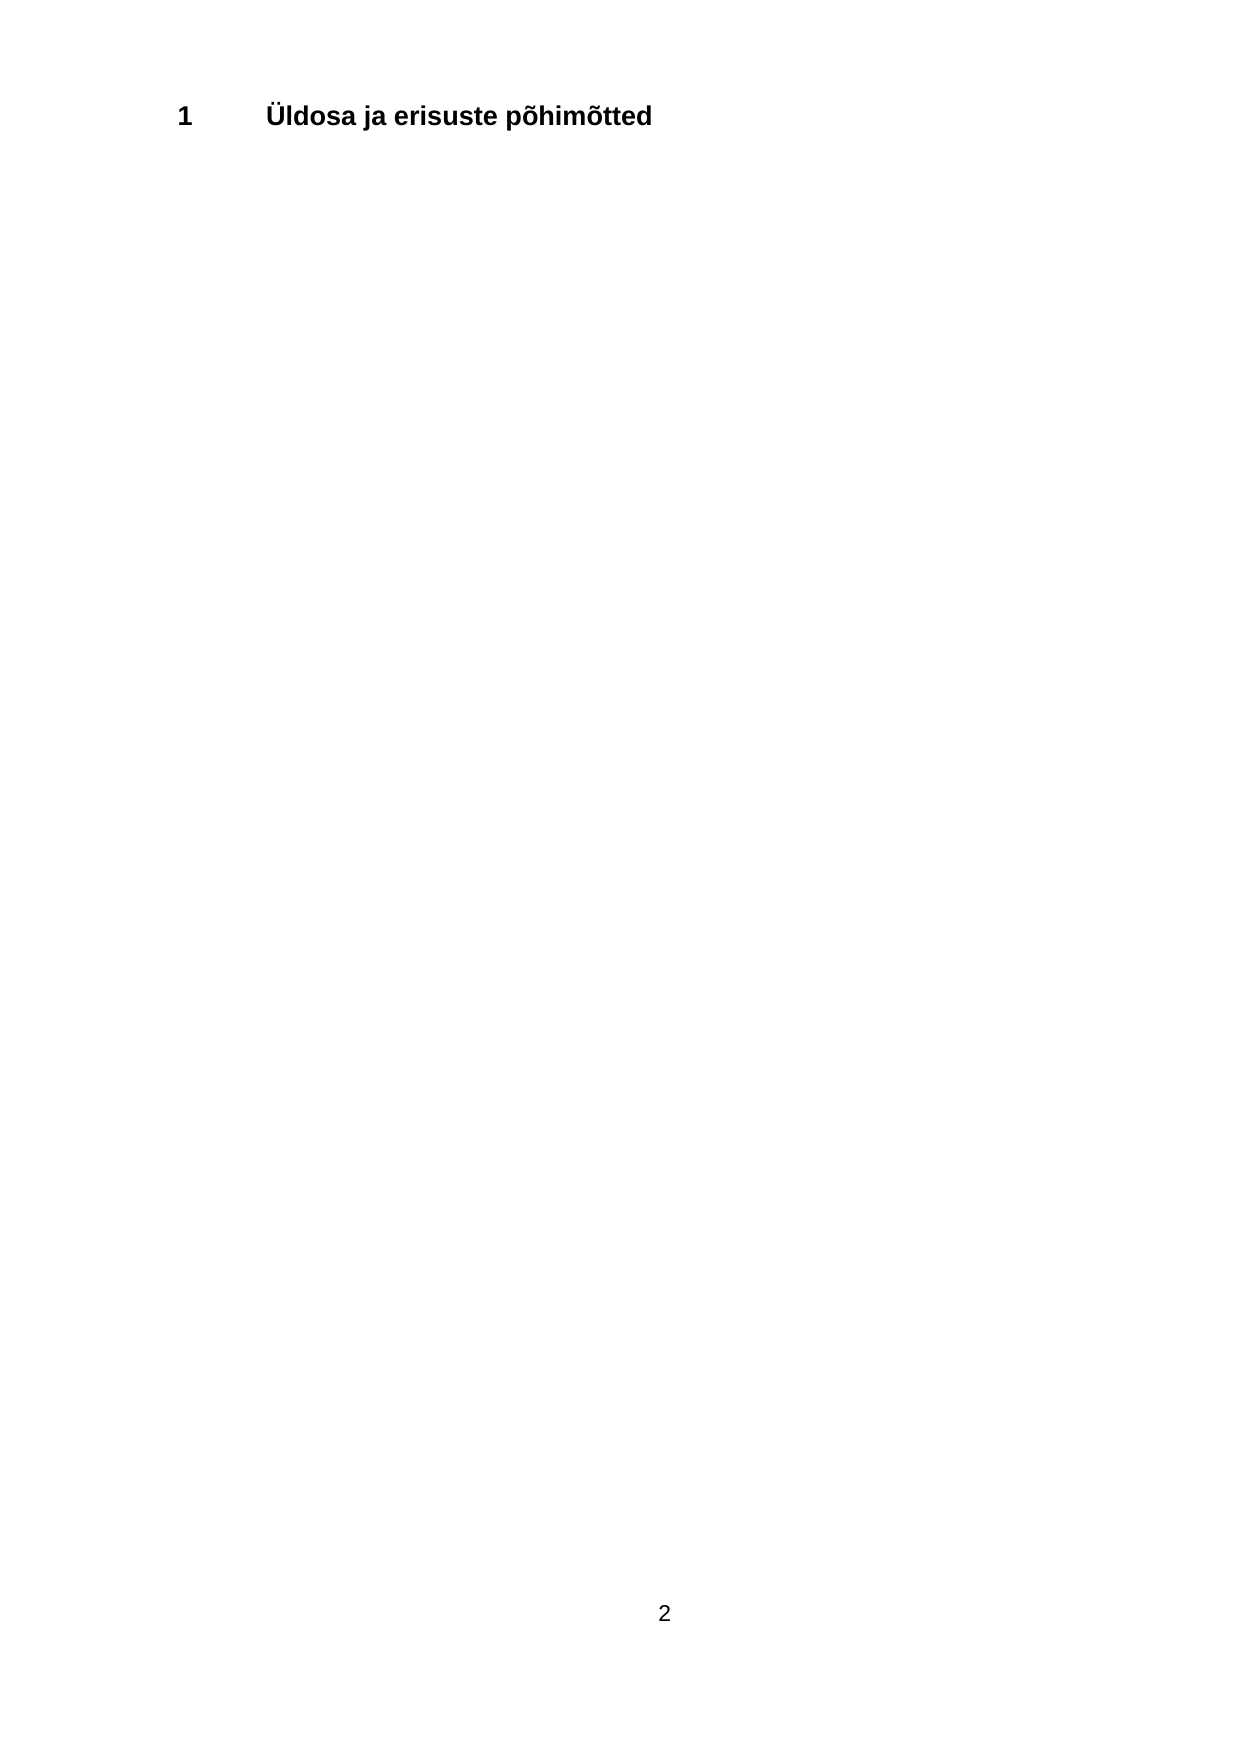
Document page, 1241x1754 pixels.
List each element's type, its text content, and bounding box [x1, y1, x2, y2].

subtitle Üldosa ja erisuste põhimõtted [177, 100, 1152, 131]
